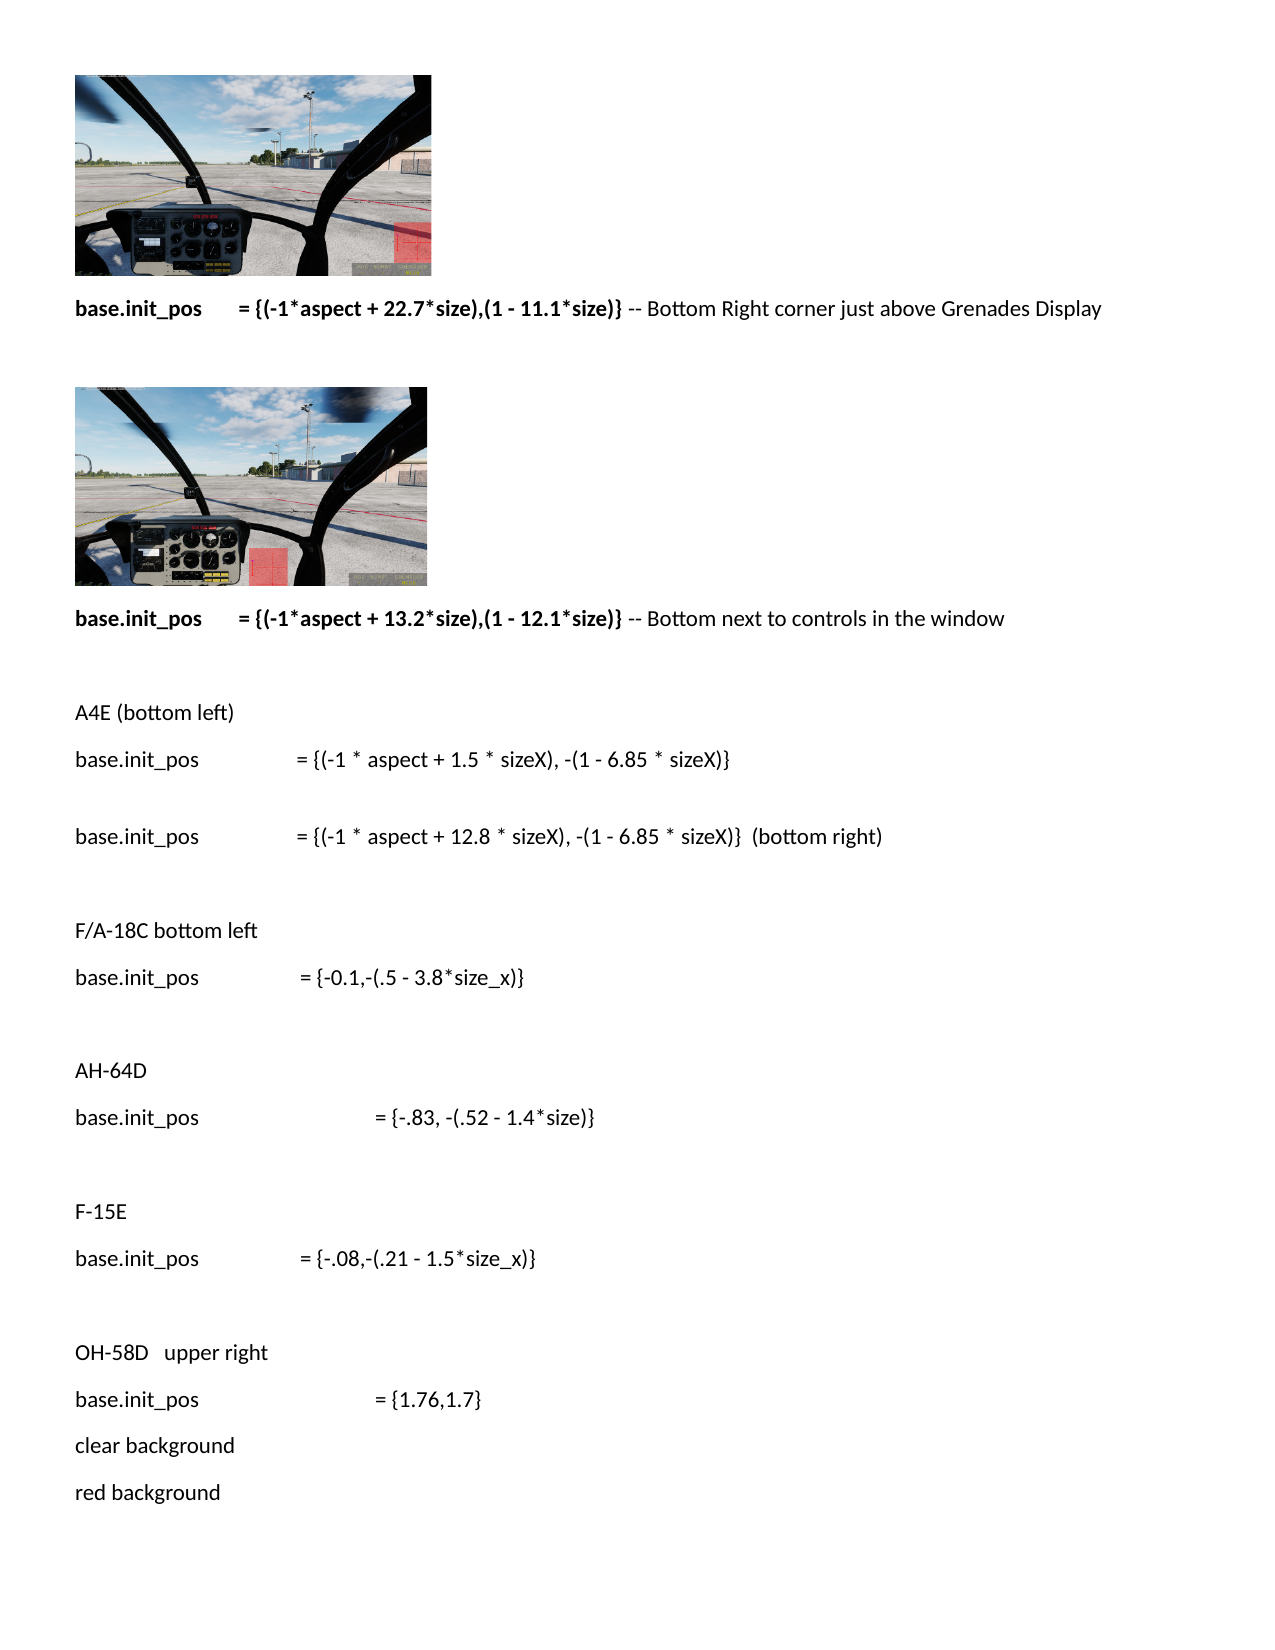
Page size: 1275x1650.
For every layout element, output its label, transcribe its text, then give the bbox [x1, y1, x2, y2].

text base.init_pos = {-.83, -(.52 - 1.4*size)} [75, 1103, 1200, 1132]
text base.init_pos = {(-1*aspect + 13.2*size),(1 - 12.1*size)} -- Bottom next to controls in the window [75, 604, 1200, 633]
text base.init_pos = {(-1*aspect + 22.7*size),(1 - 11.1*size)} -- Bottom Right corner just above Grenades Display [75, 294, 1200, 322]
text base.init_pos = {-0.1,-(.5 - 3.8*size_x)} [75, 963, 1200, 991]
text OH-58D upper right [75, 1338, 1200, 1366]
text clear background [75, 1432, 1200, 1460]
text base.init_pos = {(-1 * aspect + 1.5 * sizeX), -(1 - 6.85 * sizeX)} [75, 745, 1200, 773]
text F-15E [75, 1197, 1200, 1225]
picture [75, 387, 428, 586]
text base.init_pos = {1.76,1.7} [75, 1385, 1200, 1413]
text F/A-18C bottom left [75, 916, 1200, 944]
text base.init_pos = {(-1 * aspect + 12.8 * sizeX), -(1 - 6.85 * sizeX)} (bottom right) [75, 792, 1200, 850]
picture [75, 75, 432, 276]
text red background [75, 1478, 1200, 1507]
text AH-64D [75, 1057, 1200, 1085]
text A4E (bottom left) [75, 698, 1200, 726]
text base.init_pos = {-.08,-(.21 - 1.5*size_x)} [75, 1244, 1200, 1272]
